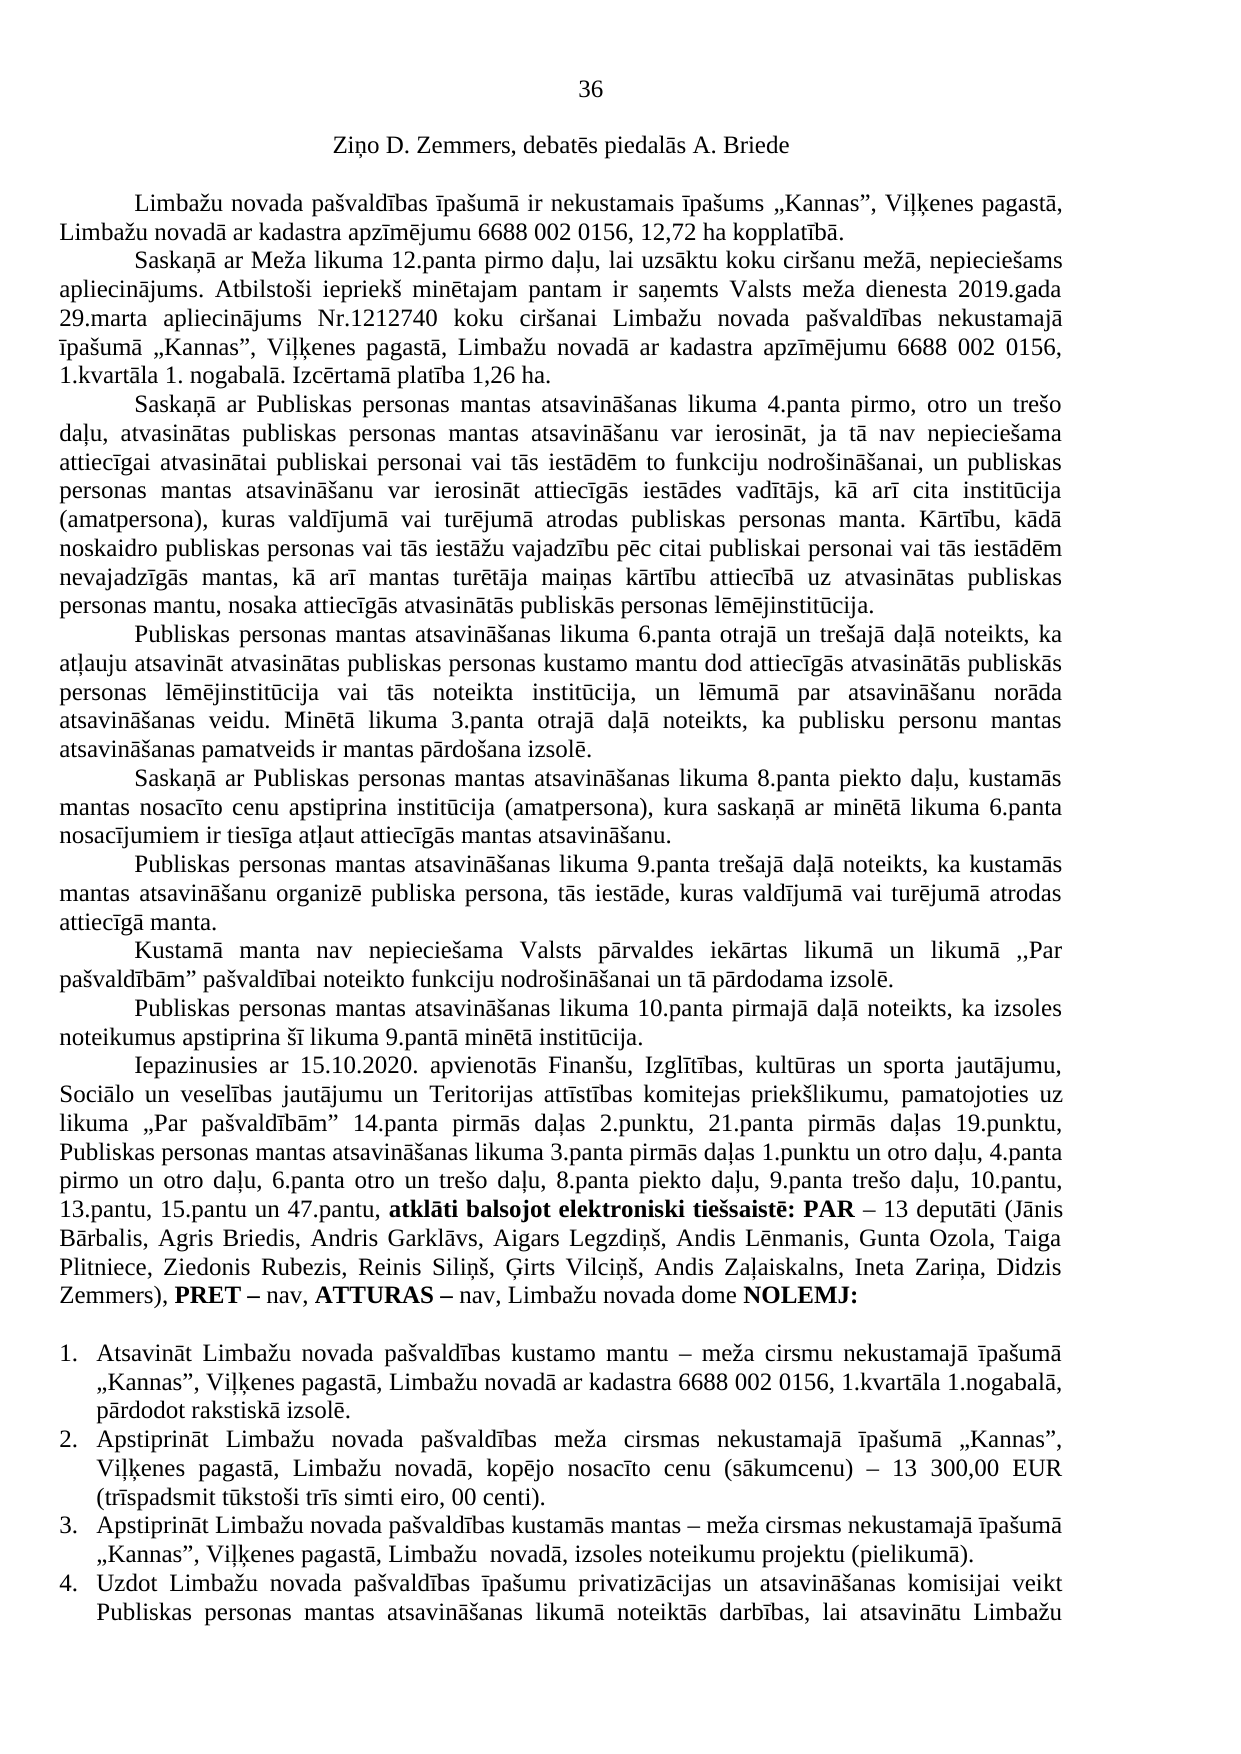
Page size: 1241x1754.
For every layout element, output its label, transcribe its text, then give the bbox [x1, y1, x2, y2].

text Publiskas personas mantas atsavināšanas likuma 10.panta pirmajā daļā noteikts, ka izsoles noteikumus apstiprina šī likuma 9.pantā minētā institūcija. [59, 993, 1063, 1051]
list Atsavināt Limbažu novada pašvaldības kustamo mantu – meža cirsmu nekustamajā īpašumā „Kannas”, Viļķenes pagastā, Limbažu novadā ar kadastra 6688 002 0156, 1.kvartāla 1.nogabalā, pārdodot rakstiskā izsolē. [59, 1338, 1063, 1424]
text Limbažu novada pašvaldības īpašumā ir nekustamais īpašums „Kannas”, Viļķenes pagastā, Limbažu novadā ar kadastra apzīmējumu 6688 002 0156, 12,72 ha kopplatībā. [59, 188, 1063, 246]
text Saskaņā ar Publiskas personas mantas atsavināšanas likuma 4.panta pirmo, otro un trešo daļu, atvasinātas publiskas personas mantas atsavināšanu var ierosināt, ja tā nav nepieciešama attiecīgai atvasinātai publiskai personai vai tās iestādēm to funkciju nodrošināšanai, un publiskas personas mantas atsavināšanu var ierosināt attiecīgās iestādes vadītājs, kā arī cita institūcija (amatpersona), kuras valdījumā vai turējumā atrodas publiskas personas manta. Kārtību, kādā noskaidro publiskas personas vai tās iestāžu vajadzību pēc citai publiskai personai vai tās iestādēm nevajadzīgās mantas, kā arī mantas turētāja maiņas kārtību attiecībā uz atvasinātas publiskas personas mantu, nosaka attiecīgās atvasinātās publiskās personas lēmējinstitūcija. [59, 389, 1063, 619]
text Publiskas personas mantas atsavināšanas likuma 9.panta trešajā daļā noteikts, ka kustamās mantas atsavināšanu organizē publiska persona, tās iestāde, kuras valdījumā vai turējumā atrodas attiecīgā manta. [59, 849, 1063, 936]
text Saskaņā ar Meža likuma 12.panta pirmo daļu, lai uzsāktu koku ciršanu mežā, nepieciešams apliecinājums. Atbilstoši iepriekš minētajam pantam ir saņemts Valsts meža dienesta 2019.gada 29.marta apliecinājums Nr.1212740 koku ciršanai Limbažu novada pašvaldības nekustamajā īpašumā „Kannas”, Viļķenes pagastā, Limbažu novadā ar kadastra apzīmējumu 6688 002 0156, 1.kvartāla 1. nogabalā. Izcērtamā platība 1,26 ha. [59, 246, 1063, 389]
list Apstiprināt Limbažu novada pašvaldības meža cirsmas nekustamajā īpašumā „Kannas”, Viļķenes pagastā, Limbažu novadā, kopējo nosacīto cenu (sākumcenu) – 13 300,00 EUR (trīspadsmit tūkstoši trīs simti eiro, 00 centi). [59, 1424, 1063, 1511]
text Kustamā manta nav nepieciešama Valsts pārvaldes iekārtas likumā un likumā ,,Par pašvaldībām” pašvaldībai noteikto funkciju nodrošināšanai un tā pārdodama izsolē. [59, 936, 1063, 993]
list Apstiprināt Limbažu novada pašvaldības kustamās mantas – meža cirsmas nekustamajā īpašumā „Kannas”, Viļķenes pagastā, Limbažu novadā, izsoles noteikumu projektu (pielikumā). [59, 1511, 1063, 1568]
text Iepazinusies ar 15.10.2020. apvienotās Finanšu, Izglītības, kultūras un sporta jautājumu, Sociālo un veselības jautājumu un Teritorijas attīstības komitejas priekšlikumu, pamatojoties uz likuma „Par pašvaldībām” 14.panta pirmās daļas 2.punktu, 21.panta pirmās daļas 19.punktu, Publiskas personas mantas atsavināšanas likuma 3.panta pirmās daļas 1.punktu un otro daļu, 4.panta pirmo un otro daļu, 6.panta otro un trešo daļu, 8.panta piekto daļu, 9.panta trešo daļu, 10.pantu, 13.pantu, 15.pantu un 47.pantu, atklāti balsojot elektroniski tiešsaistē: PAR – 13 deputāti (Jānis Bārbalis, Agris Briedis, Andris Garklāvs, Aigars Legzdiņš, Andis Lēnmanis, Gunta Ozola, Taiga Plitniece, Ziedonis Rubezis, Reinis Siliņš, Ģirts Vilciņš, Andis Zaļaiskalns, Ineta Zariņa, Didzis Zemmers), PRET – nav, ATTURAS – nav, Limbažu novada dome NOLEMJ: [59, 1051, 1063, 1309]
text Publiskas personas mantas atsavināšanas likuma 6.panta otrajā un trešajā daļā noteikts, ka atļauju atsavināt atvasinātas publiskas personas kustamo mantu dod attiecīgās atvasinātās publiskās personas lēmējinstitūcija vai tās noteikta institūcija, un lēmumā par atsavināšanu norāda atsavināšanas veidu. Minētā likuma 3.panta otrajā daļā noteikts, ka publisku personu mantas atsavināšanas pamatveids ir mantas pārdošana izsolē. [59, 619, 1063, 763]
text Ziņo D. Zemmers, debatēs piedalās A. Briede [59, 131, 1063, 159]
text Saskaņā ar Publiskas personas mantas atsavināšanas likuma 8.panta piekto daļu, kustamās mantas nosacīto cenu apstiprina institūcija (amatpersona), kura saskaņā ar minētā likuma 6.panta nosacījumiem ir tiesīga atļaut attiecīgās mantas atsavināšanu. [59, 763, 1063, 849]
